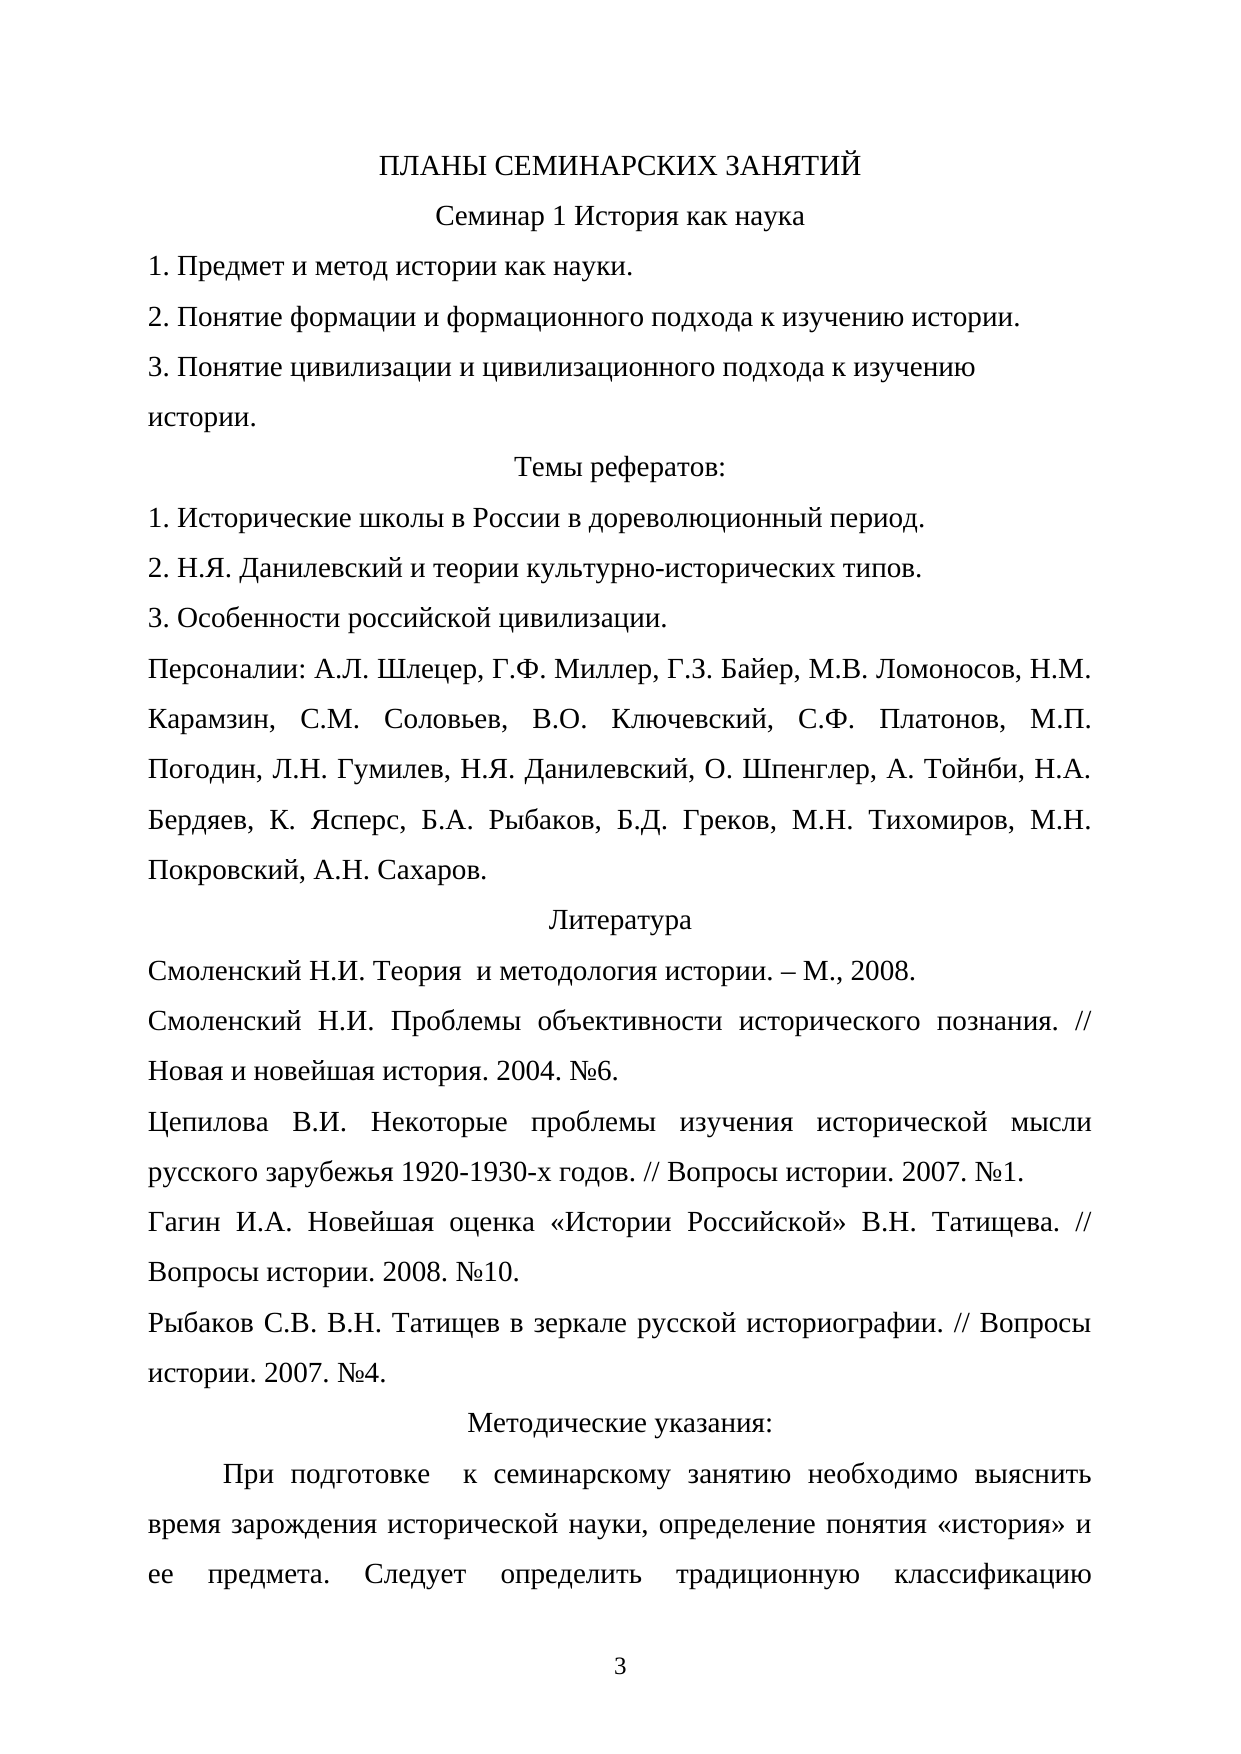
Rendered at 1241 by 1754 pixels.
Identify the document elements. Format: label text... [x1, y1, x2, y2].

text Семинар 1 История как наука [148, 198, 1092, 232]
text 3. Особенности российской цивилизации. [148, 601, 1092, 634]
text Темы рефератов: [148, 449, 1092, 483]
text Персоналии: А.Л. Шлецер, Г.Ф. Миллер, Г.З. Байер, М.В. Ломоносов, Н.М. Карамзин, С.М. Соловьев, В.О. Ключевский, С.Ф. Платонов, М.П. Погодин, Л.Н. Гумилев, Н.Я. Данилевский, О. Шпенглер, А. Тойнби, Н.А. Бердяев, К. Ясперс, Б.А. Рыбаков, Б.Д. Греков, М.Н. Тихомиров, М.Н. Покровский, А.Н. Сахаров. [148, 651, 1092, 886]
text Смоленский Н.И. Теория и методология истории. – М., 2008. [148, 953, 1092, 986]
text Смоленский Н.И. Проблемы объективности исторического познания. // Новая и новейшая история. 2004. №6. [148, 1003, 1092, 1087]
text 3. Понятие цивилизации и цивилизационного подхода к изучению [148, 349, 1092, 382]
text Литература [148, 902, 1092, 936]
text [148, 1456, 1092, 1590]
text истории. [148, 399, 1092, 433]
text 2. Понятие формации и формационного подхода к изучению истории. [148, 299, 1092, 332]
text 1. Предмет и метод истории как науки. [148, 248, 1092, 282]
text 1. Исторические школы в России в дореволюционный период. [148, 500, 1092, 533]
text ПЛАНЫ СЕМИНАРСКИХ ЗАНЯТИЙ [148, 148, 1092, 181]
text Гагин И.А. Новейшая оценка «Истории Российской» В.Н. Татищева. // Вопросы истории. 2008. №10. [148, 1204, 1092, 1288]
text Рыбаков С.В. В.Н. Татищев в зеркале русской историографии. // Вопросы истории. 2007. №4. [148, 1305, 1092, 1389]
text Методические указания: [148, 1406, 1092, 1439]
text 2. Н.Я. Данилевский и теории культурно-исторических типов. [148, 550, 1092, 584]
text Цепилова В.И. Некоторые проблемы изучения исторической мысли русского зарубежья 1920-1930-х годов. // Вопросы истории. 2007. №1. [148, 1104, 1092, 1187]
